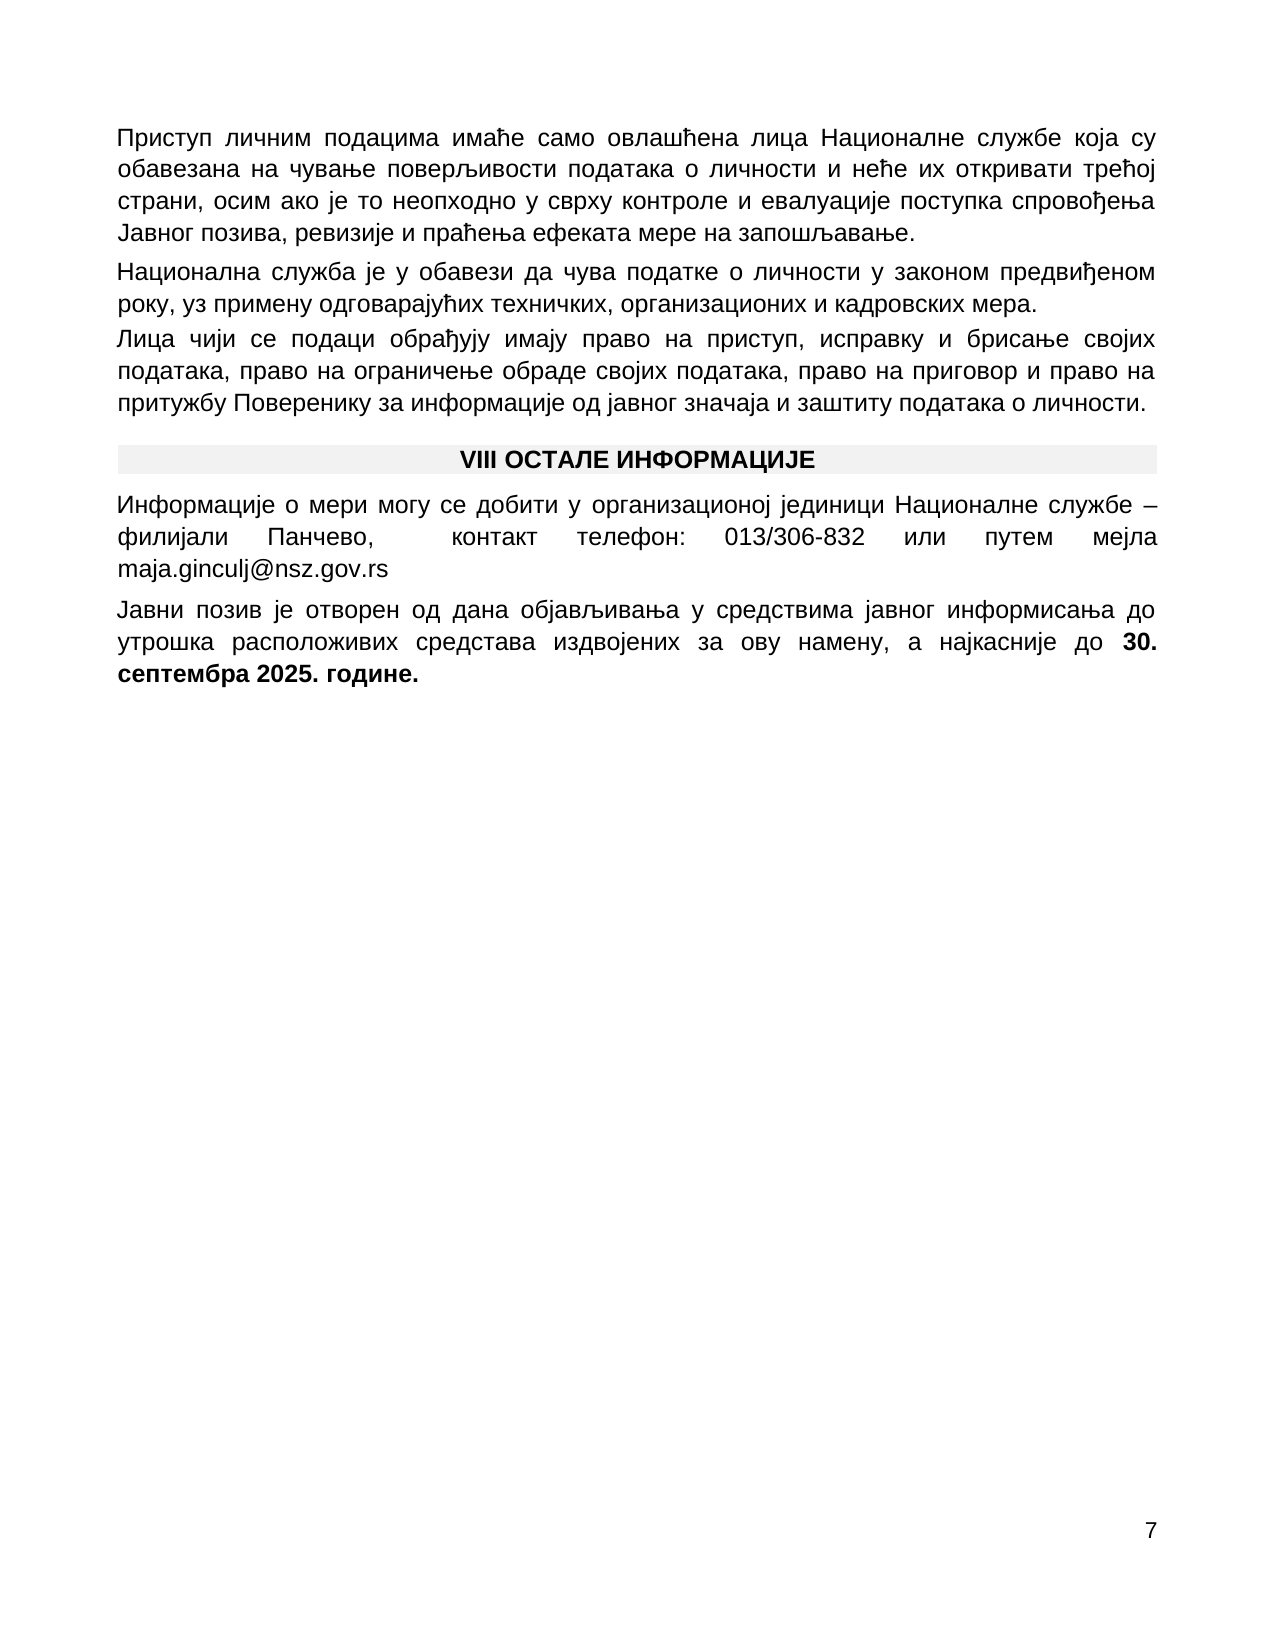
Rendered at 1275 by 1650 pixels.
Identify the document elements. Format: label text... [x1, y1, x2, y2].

text Приступ личним подацима имаће само овлашћена лица Националне службе која су обавезана на чување поверљивости података о личности и неће их откривати трећој страни, осим ако је то неопходно у сврху контроле и евалуације поступка спровођења Јавног позива, ревизије и праћења ефеката мере на запошљавање. [116, 123, 1157, 247]
text Јавни позив је отворен од дана објављивања у средствима јавног информисања до утрошка расположивих средстава издвојених за ову намену, а најкасније до 30. септембра 2025. године. [116, 595, 1157, 688]
text Лица чији се подаци обрађују имају право на приступ, исправку и брисање својих података, право на ограничење обраде својих података, право на приговор и право на притужбу Поверенику за информације од јавног значаја и заштиту података о личности. [116, 324, 1157, 416]
subtitle ОСТАЛЕ ИНФОРМАЦИЈЕ [118, 445, 1157, 474]
text Информације о мери могу се добити у организационој јединици Националне службе – филијали Панчево, контакт телефон: 013/306-832 или путем мејла maja.ginculj@nsz.gov.rs [116, 491, 1157, 583]
text Национална служба је у обавези да чува податке о личности у законом предвиђеном року, уз примену одговарајућих техничких, организационих и кадровских мера. [116, 257, 1157, 318]
